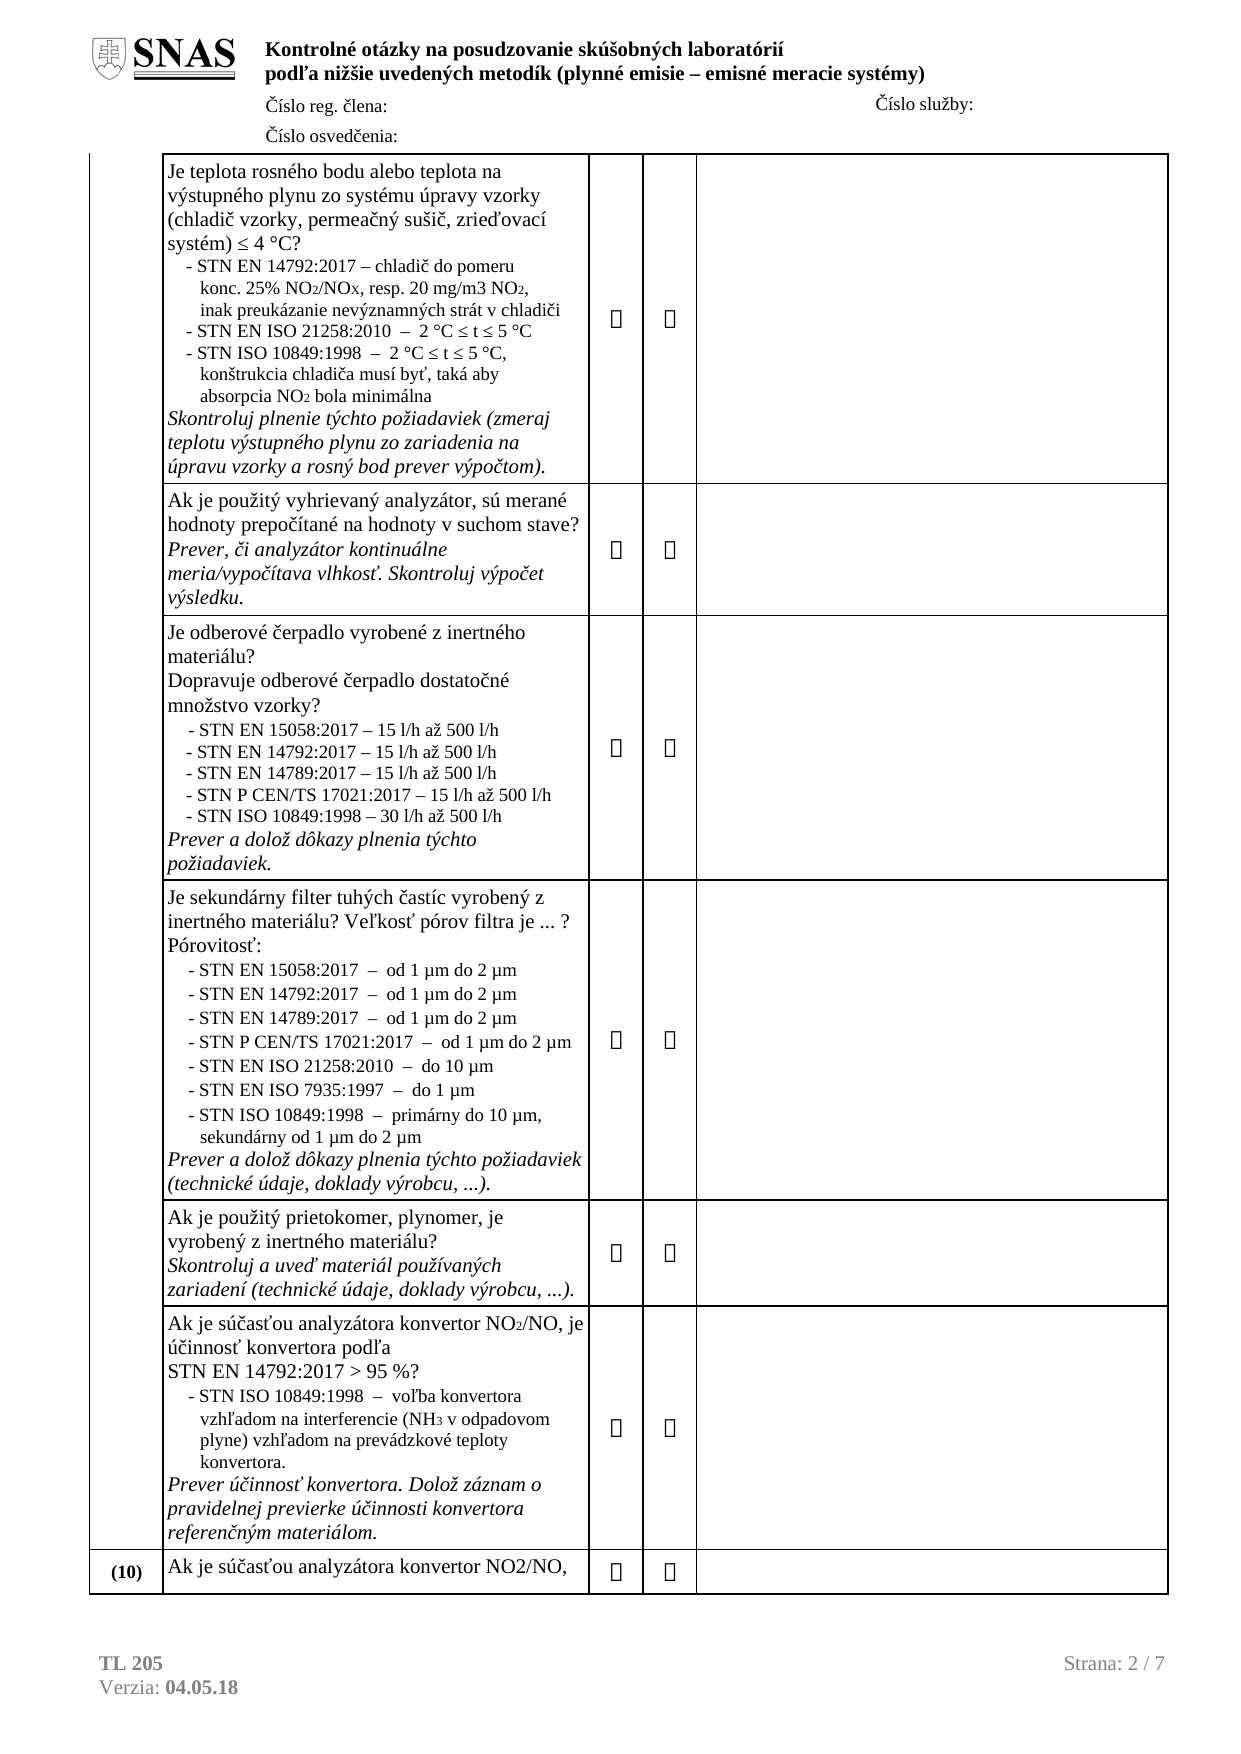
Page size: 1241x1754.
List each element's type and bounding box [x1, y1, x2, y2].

picture [88, 35, 240, 87]
table_cell [590, 1201, 642, 1305]
table_cell [164, 616, 588, 879]
table_cell [90, 153, 162, 1549]
table_cell [697, 616, 1167, 879]
table_cell [590, 881, 642, 1199]
table_cell [590, 616, 642, 879]
table_cell [164, 155, 588, 483]
table_cell [590, 1550, 642, 1593]
table_cell [590, 1307, 642, 1549]
table_cell [697, 881, 1167, 1199]
table_cell [590, 155, 642, 483]
table_cell [590, 484, 642, 615]
table_cell [644, 881, 696, 1199]
table_cell [164, 1307, 588, 1549]
table_cell [164, 1550, 588, 1593]
table_cell [697, 484, 1167, 615]
table_cell [644, 1307, 696, 1549]
table_cell [644, 484, 696, 615]
table_cell [697, 1307, 1167, 1549]
table_cell [164, 1201, 588, 1305]
table_cell [697, 1550, 1167, 1593]
table_cell [90, 1550, 162, 1593]
table_cell [164, 484, 588, 615]
table_cell [697, 1201, 1167, 1305]
table_cell [644, 616, 696, 879]
table_cell [644, 1201, 696, 1305]
table_cell [644, 155, 696, 483]
table_cell [644, 1550, 696, 1593]
table_cell [697, 155, 1167, 483]
table_cell [164, 881, 588, 1199]
